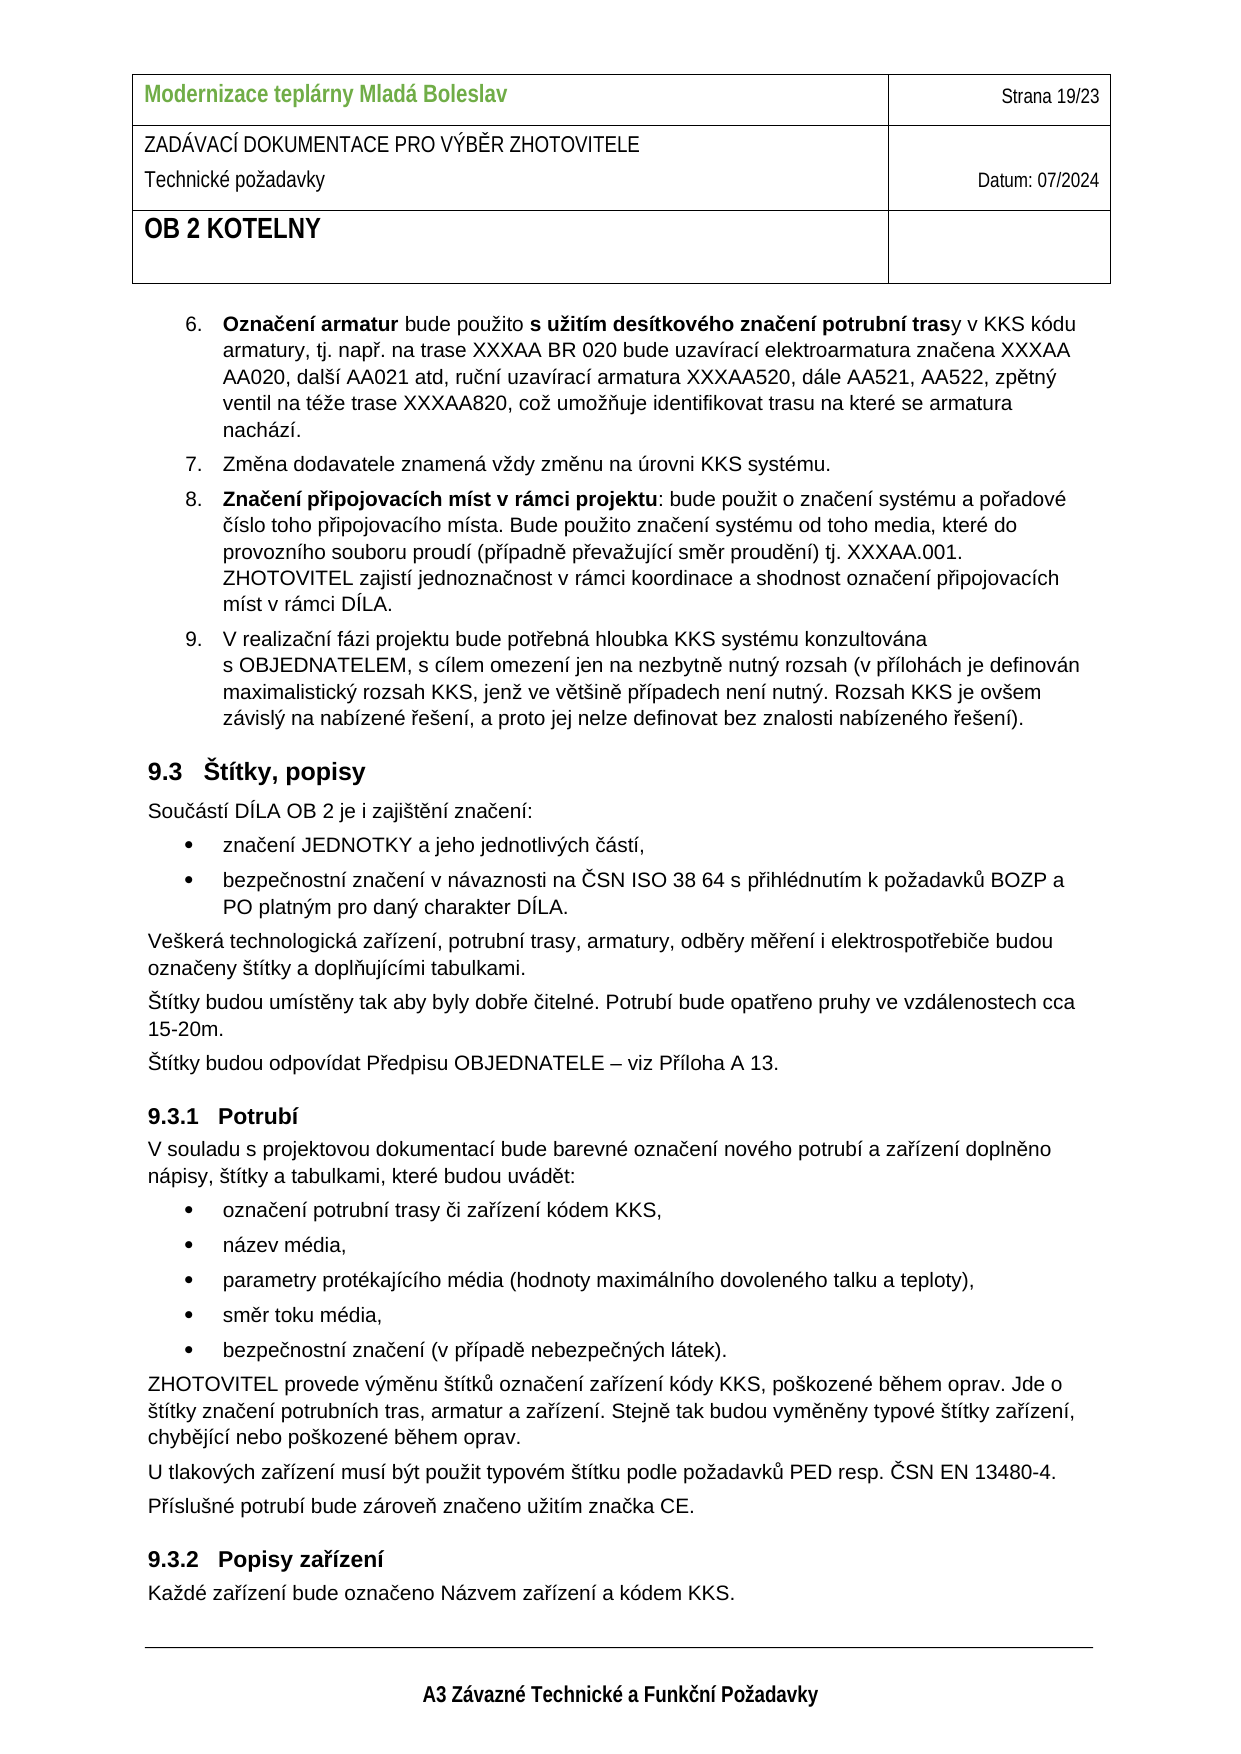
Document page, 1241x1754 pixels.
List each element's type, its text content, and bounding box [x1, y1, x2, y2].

list Značení připojovacích míst v rámci projektu: bude použit o značení systému a pořadové číslo toho připojovacího místa. Bude použito značení systému od toho media, které do provozního souboru proudí (případně převažující směr proudění) tj. XXXAA.001. ZHOTOVITEL zajistí jednoznačnost v rámci koordinace a shodnost označení připojovacích míst v rámci DÍLA. [185, 487, 1092, 616]
list značení JEDNOTKY a jeho jednotlivých částí, [185, 833, 1092, 857]
list Označení armatur bude použito s užitím desítkového značení potrubní trasy v KKS kódu armatury, tj. např. na trase XXXAA BR 020 bude uzavírací elektroarmatura značena XXXAA AA020, další AA021 atd, ruční uzavírací armatura XXXAA520, dále AA521, AA522, zpětný ventil na téže trase XXXAA820, což umožňuje identifikovat trasu na které se armatura nachází. [185, 312, 1092, 441]
list směr toku média, [185, 1303, 1092, 1327]
text Součástí DÍLA OB 2 je i zajištění značení: [148, 798, 1092, 822]
text V souladu s projektovou dokumentací bude barevné označení nového potrubí a zařízení doplněno nápisy, štítky a tabulkami, které budou uvádět: [148, 1137, 1092, 1188]
text Každé zařízení bude označeno Názvem zařízení a kódem KKS. [148, 1580, 1092, 1604]
list bezpečnostní značení (v případě nebezpečných látek). [185, 1337, 1092, 1362]
list V realizační fázi projektu bude potřebná hloubka KKS systému konzultována s OBJEDNATELEM, s cílem omezení jen na nezbytně nutný rozsah (v přílohách je definován maximalistický rozsah KKS, jenž ve většině případech není nutný. Rozsah KKS je ovšem závislý na nabízené řešení, a proto jej nelze definovat bez znalosti nabízeného řešení). [185, 627, 1092, 730]
text Veškerá technologická zařízení, potrubní trasy, armatury, odběry měření i elektrospotřebiče budou označeny štítky a doplňujícími tabulkami. [148, 929, 1092, 979]
list Změna dodavatele znamená vždy změnu na úrovni KKS systému. [185, 452, 1092, 476]
text ZHOTOVITEL provede výměnu štítků označení zařízení kódy KKS, poškozené během oprav. Jde o štítky značení potrubních tras, armatur a zařízení. Stejně tak budou vyměněny typové štítky zařízení, chybějící nebo poškozené během oprav. [148, 1372, 1092, 1449]
text Příslušné potrubí bude zároveň značeno užitím značka CE. [148, 1494, 1092, 1518]
text Potrubí [148, 1103, 1092, 1129]
text Štítky, popisy [148, 757, 1092, 786]
text Štítky budou odpovídat Předpisu OBJEDNATELE – viz Příloha A 13. [148, 1051, 1092, 1075]
list bezpečnostní značení v návaznosti na ČSN ISO 38 64 s přihlédnutím k požadavků BOZP a PO platným pro daný charakter DÍLA. [185, 868, 1092, 918]
text Štítky budou umístěny tak aby byly dobře čitelné. Potrubí bude opatřeno pruhy ve vzdálenostech cca 15-20m. [148, 990, 1092, 1041]
list označení potrubní trasy či zařízení kódem KKS, [185, 1198, 1092, 1222]
text U tlakových zařízení musí být použit typovém štítku podle požadavků PED resp. ČSN EN 13480-4. [148, 1460, 1092, 1484]
list název média, [185, 1233, 1092, 1257]
text Popisy zařízení [148, 1546, 1092, 1572]
list parametry protékajícího média (hodnoty maximálního dovoleného talku a teploty), [185, 1268, 1092, 1292]
